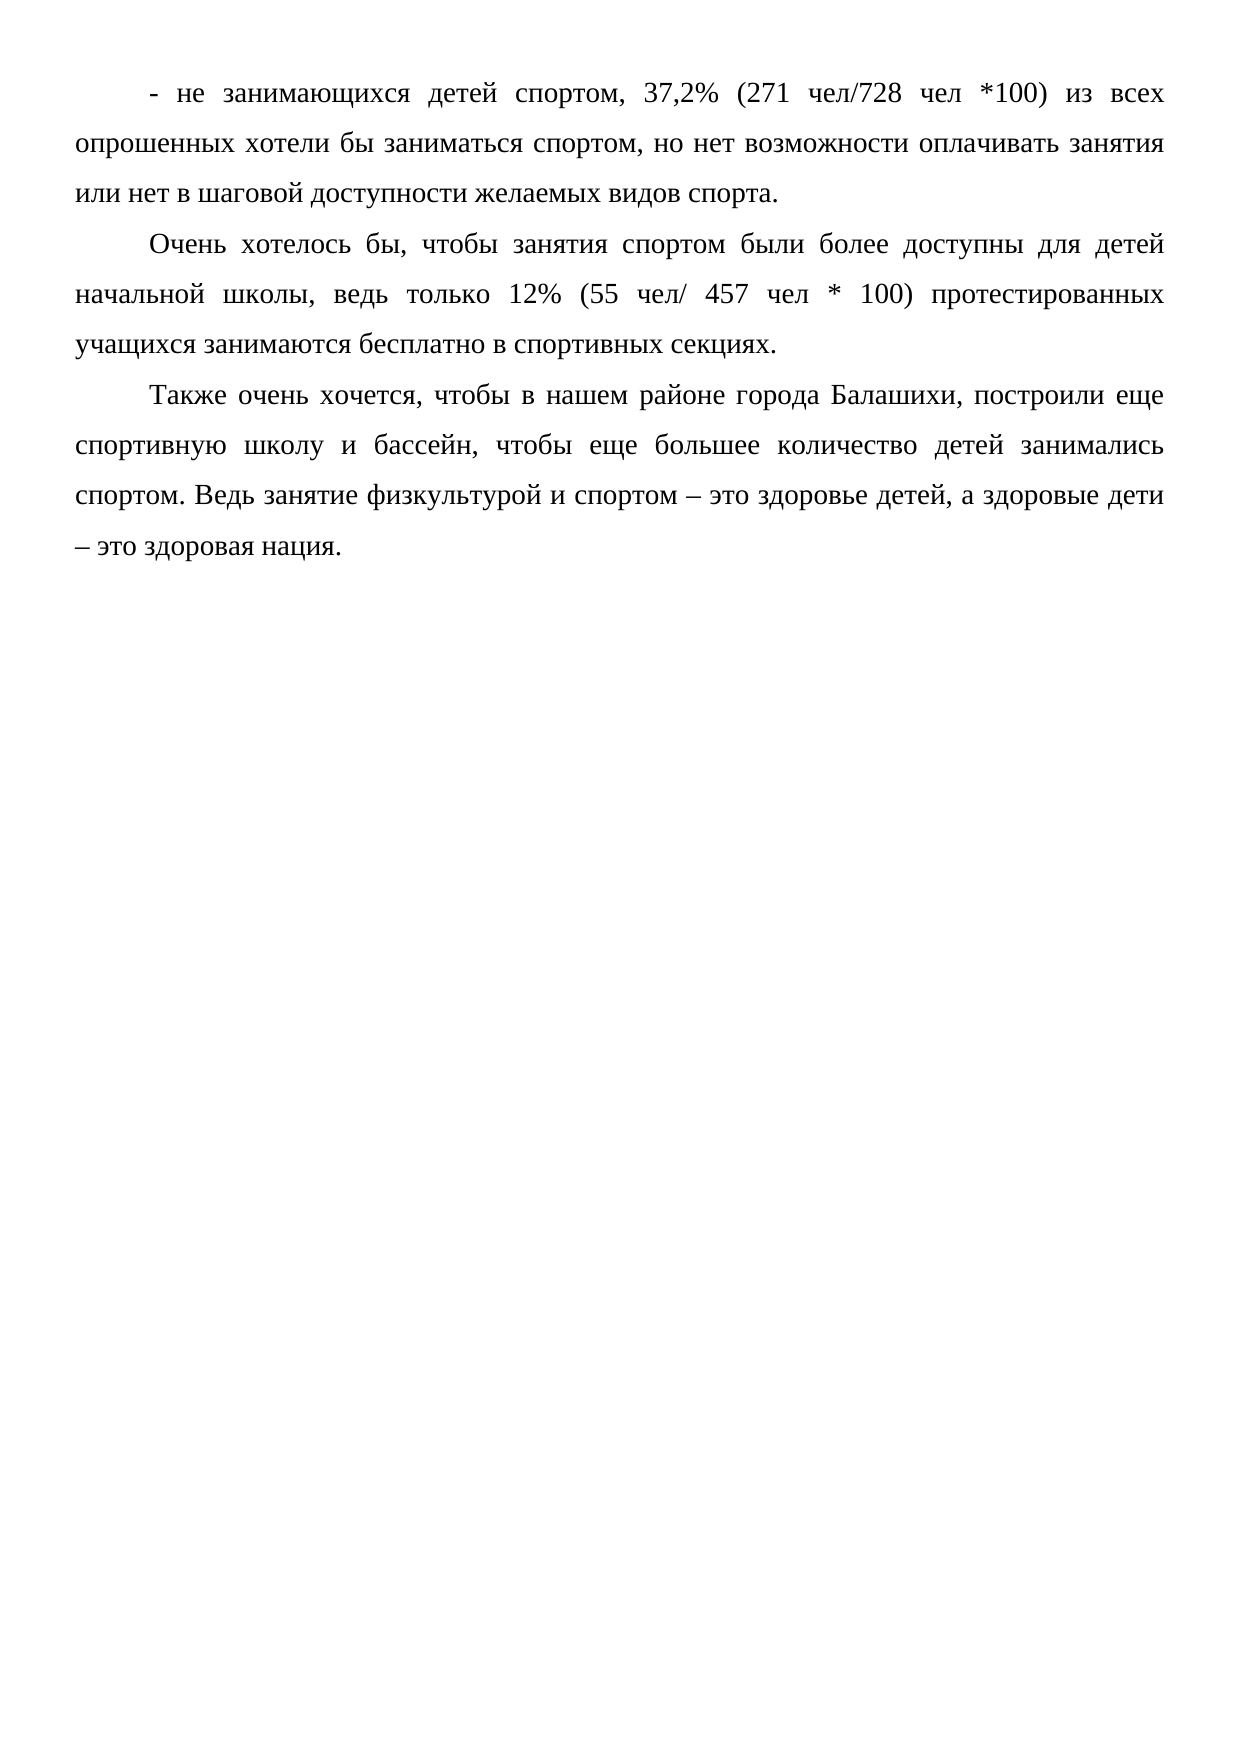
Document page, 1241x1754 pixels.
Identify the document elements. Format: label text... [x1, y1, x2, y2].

text - не занимающихся детей спортом, 37,2% (271 чел/728 чел *100) из всех опрошенных хотели бы заниматься спортом, но нет возможности оплачивать занятия или нет в шаговой доступности желаемых видов спорта. [75, 75, 1165, 209]
text Очень хотелось бы, чтобы занятия спортом были более доступны для детей начальной школы, ведь только 12% (55 чел/ 457 чел * 100) протестированных учащихся занимаются бесплатно в спортивных секциях. [75, 226, 1165, 360]
text Также очень хочется, чтобы в нашем районе города Балашихи, построили еще спортивную школу и бассейн, чтобы еще большее количество детей занимались спортом. Ведь занятие физкультурой и спортом – это здоровье детей, а здоровые дети – это здоровая нация. [75, 377, 1165, 561]
